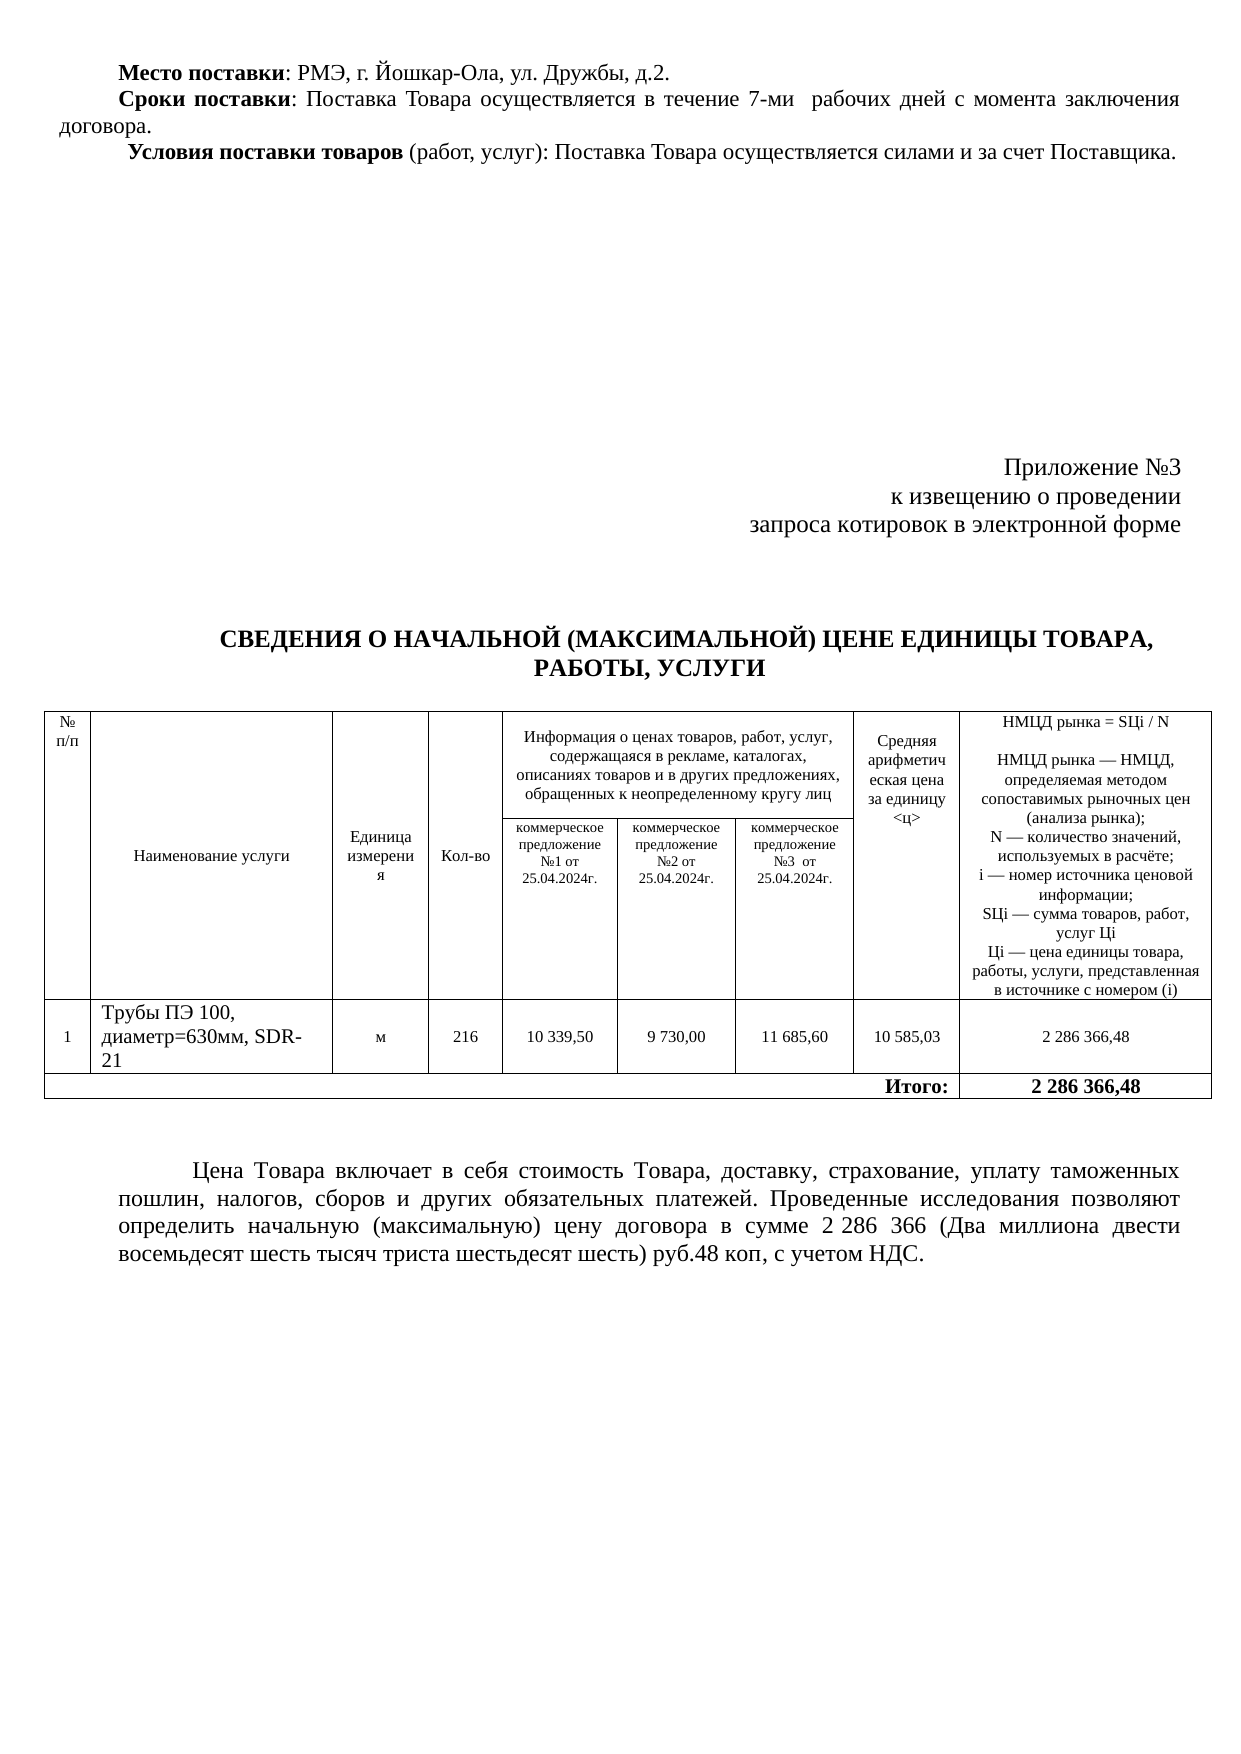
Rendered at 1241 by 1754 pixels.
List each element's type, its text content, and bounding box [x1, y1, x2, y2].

table_cell коммерческое предложение №1 от 25.04.2024г. [503, 819, 617, 999]
table_header Единица измерения [333, 712, 428, 999]
table_header Средняя арифметическая цена за единицу <ц> [854, 712, 959, 999]
table_header НМЦД рынка = SЦi / N НМЦД рынка — НМЦД, определяемая методом сопоставимых рыночных цен (анализа рынка); N — количество значений, используемых в расчёте; i — номер источника ценовой информации; SЦi — сумма товаров, работ, услуг Цi Цi — цена единицы товара, работы, услуги, представленная в источнике с номером (i) [960, 712, 1211, 999]
text СВЕДЕНИЯ О НАЧАЛЬНОЙ (МАКСИМАЛЬНОЙ) ЦЕНЕ ЕДИНИЦЫ ТОВАРА, РАБОТЫ, УСЛУГИ [118, 624, 1181, 682]
table_header № п/п [45, 712, 90, 999]
table_cell 1 [45, 1000, 90, 1072]
text запроса котировок в электронной форме [118, 509, 1181, 538]
table_cell 10 585,03 [854, 1000, 959, 1072]
table_cell 2 286 366,48 [960, 1000, 1211, 1072]
table_cell 9 730,00 [618, 1000, 735, 1072]
table_cell коммерческое предложение №3 от 25.04.2024г. [736, 819, 853, 999]
table_cell Итого: [45, 1074, 959, 1098]
text Цена Товара включает в себя стоимость Товара, доставку, страхование, уплату таможенных пошлин, налогов, сборов и других обязательных платежей. Проведенные исследования позволяют определить начальную (максимальную) цену договора в сумме 2 286 366 (Два миллиона двести восемьдесят шесть тысяч триста шестьдесят шесть) руб.48 коп, c учетом НДС. [118, 1156, 1181, 1267]
table_header Наименование услуги [91, 712, 332, 999]
table_cell коммерческое предложение №2 от 25.04.2024г. [618, 819, 735, 999]
table_cell 2 286 366,48 [960, 1074, 1211, 1098]
text Условия поставки товаров (работ, услуг): Поставка Товара осуществляется силами и за счет Поставщика. [118, 138, 1181, 164]
table_cell 10 339,50 [503, 1000, 617, 1072]
table_cell 216 [429, 1000, 502, 1072]
text Сроки поставки: Поставка Товара осуществляется в течение 7-ми рабочих дней с момента заключения договора. [59, 85, 1181, 138]
text Место поставки: РМЭ, г. Йошкар-Ола, ул. Дружбы, д.2. [118, 59, 1181, 85]
table_cell 11 685,60 [736, 1000, 853, 1072]
text к извещению о проведении [118, 481, 1181, 509]
text Приложение №3 [118, 452, 1181, 481]
table_header Кол-во [429, 712, 502, 999]
table_cell Трубы ПЭ 100, диаметр=630мм, SDR-21 [91, 1000, 332, 1072]
table_header Информация о ценах товаров, работ, услуг, содержащаяся в рекламе, каталогах, описаниях товаров и в других предложениях, обращенных к неопределенному кругу лиц [503, 712, 853, 818]
table_cell м [333, 1000, 428, 1072]
